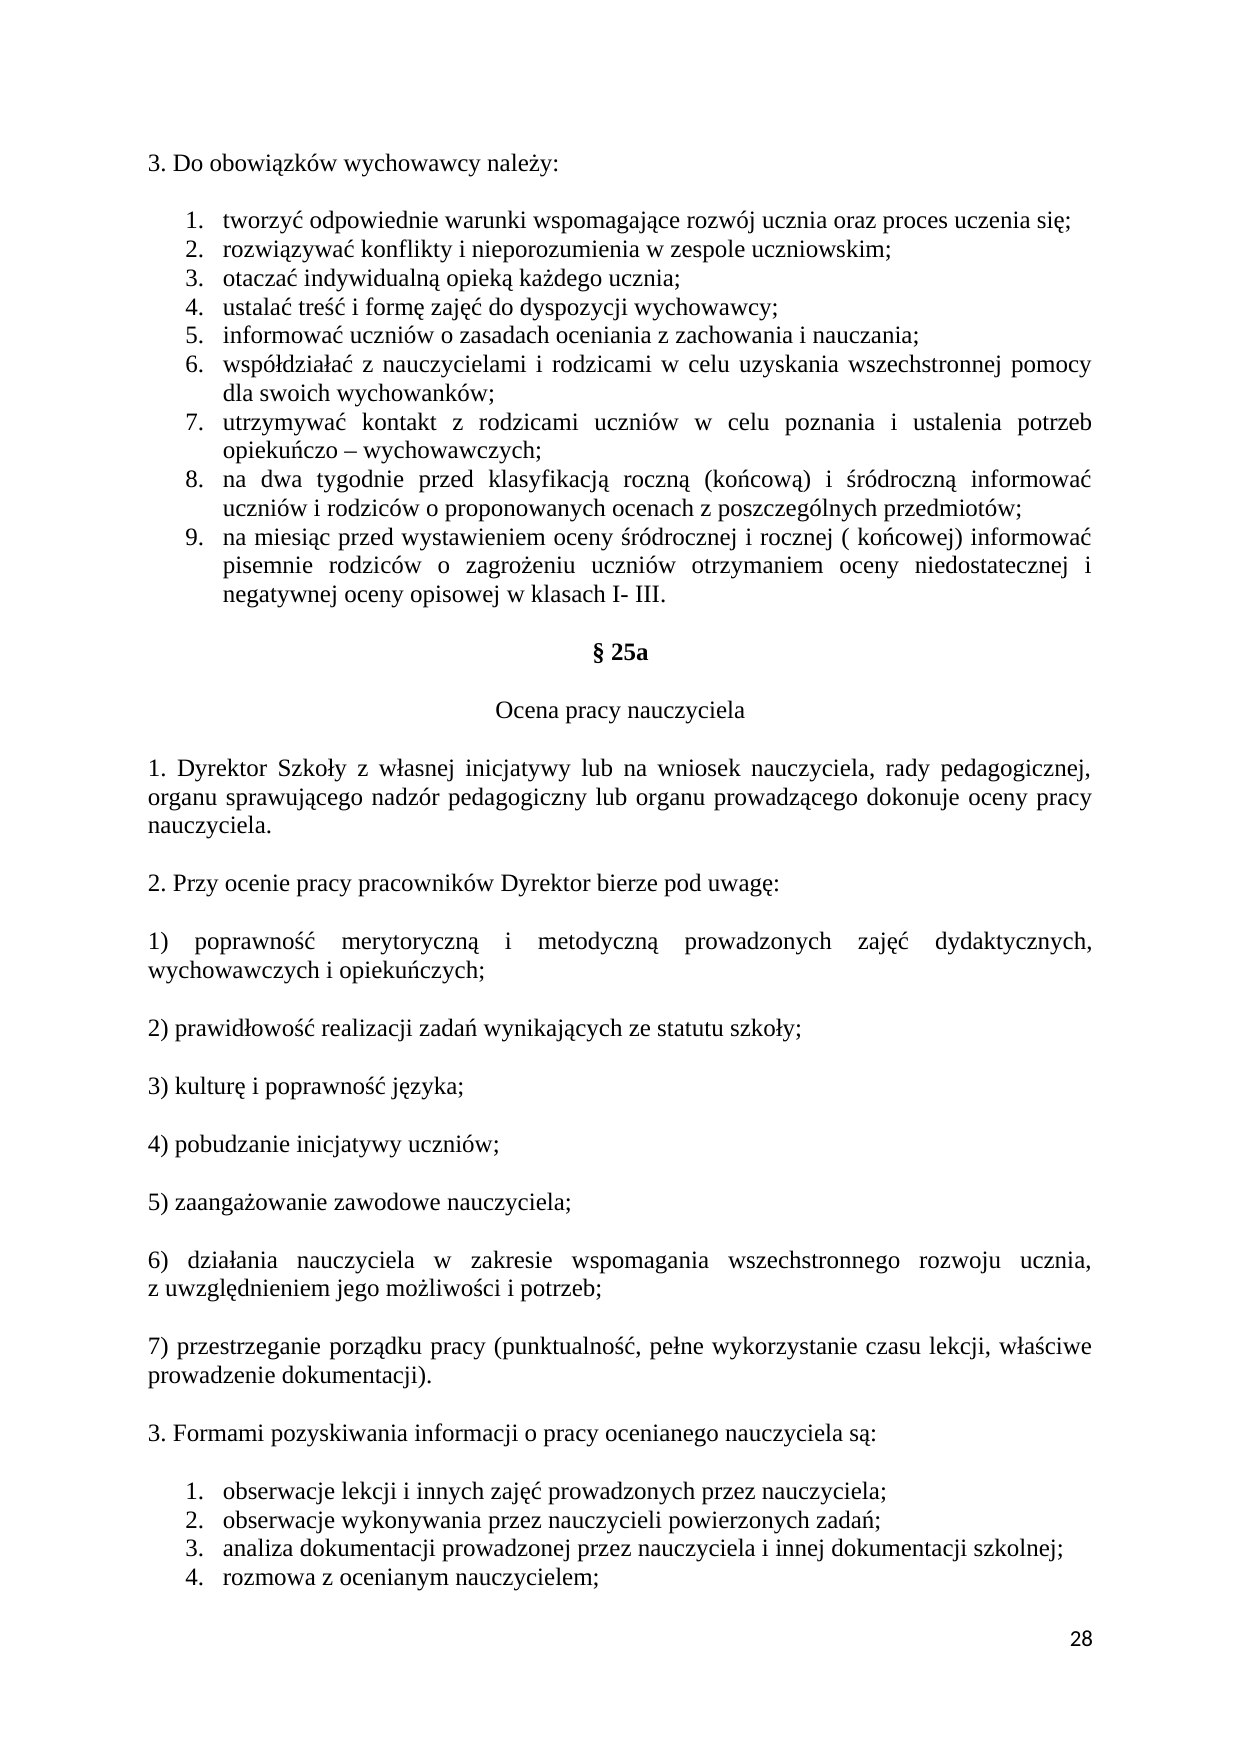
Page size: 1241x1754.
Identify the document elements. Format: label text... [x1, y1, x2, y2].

list otaczać indywidualną opieką każdego ucznia; [185, 263, 1093, 292]
text 7) przestrzeganie porządku pracy (punktualność, pełne wykorzystanie czasu lekcji, właściwe prowadzenie dokumentacji). [148, 1331, 1093, 1389]
text 3) kulturę i poprawność języka; [148, 1071, 1093, 1100]
text 5) zaangażowanie zawodowe nauczyciela; [148, 1187, 1093, 1216]
text 2. Przy ocenie pracy pracowników Dyrektor bierze pod uwagę: [148, 868, 1093, 897]
text 1. Dyrektor Szkoły z własnej inicjatywy lub na wniosek nauczyciela, rady pedagogicznej, organu sprawującego nadzór pedagogiczny lub organu prowadzącego dokonuje oceny pracy nauczyciela. [148, 753, 1093, 839]
text 6) działania nauczyciela w zakresie wspomagania wszechstronnego rozwoju ucznia, z uwzględnieniem jego możliwości i potrzeb; [148, 1245, 1093, 1302]
text § 25a [148, 637, 1093, 666]
text 4) pobudzanie inicjatywy uczniów; [148, 1129, 1093, 1158]
text Ocena pracy nauczyciela [148, 695, 1093, 724]
text 1) poprawność merytoryczną i metodyczną prowadzonych zajęć dydaktycznych, wychowawczych i opiekuńczych; [148, 926, 1093, 984]
list na miesiąc przed wystawieniem oceny śródrocznej i rocznej ( końcowej) informować pisemnie rodziców o zagrożeniu uczniów otrzymaniem oceny niedostatecznej i negatywnej oceny opisowej w klasach I- III. [185, 522, 1093, 608]
text 3. Formami pozyskiwania informacji o pracy ocenianego nauczyciela są: [148, 1418, 1093, 1447]
list na dwa tygodnie przed klasyfikacją roczną (końcową) i śródroczną informować uczniów i rodziców o proponowanych ocenach z poszczególnych przedmiotów; [185, 464, 1093, 522]
list tworzyć odpowiednie warunki wspomagające rozwój ucznia oraz proces uczenia się; [185, 206, 1093, 234]
list analiza dokumentacji prowadzonej przez nauczyciela i innej dokumentacji szkolnej; [185, 1533, 1093, 1562]
list ustalać treść i formę zajęć do dyspozycji wychowawcy; [185, 292, 1093, 321]
text 2) prawidłowość realizacji zadań wynikających ze statutu szkoły; [148, 1013, 1093, 1042]
list obserwacje lekcji i innych zajęć prowadzonych przez nauczyciela; [185, 1476, 1093, 1505]
list współdziałać z nauczycielami i rodzicami w celu uzyskania wszechstronnej pomocy dla swoich wychowanków; [185, 349, 1093, 407]
text 3. Do obowiązków wychowawcy należy: [148, 148, 1093, 176]
list rozwiązywać konflikty i nieporozumienia w zespole uczniowskim; [185, 234, 1093, 263]
list obserwacje wykonywania przez nauczycieli powierzonych zadań; [185, 1505, 1093, 1533]
list utrzymywać kontakt z rodzicami uczniów w celu poznania i ustalenia potrzeb opiekuńczo – wychowawczych; [185, 407, 1093, 464]
list rozmowa z ocenianym nauczycielem; [185, 1562, 1093, 1591]
list informować uczniów o zasadach oceniania z zachowania i nauczania; [185, 321, 1093, 349]
